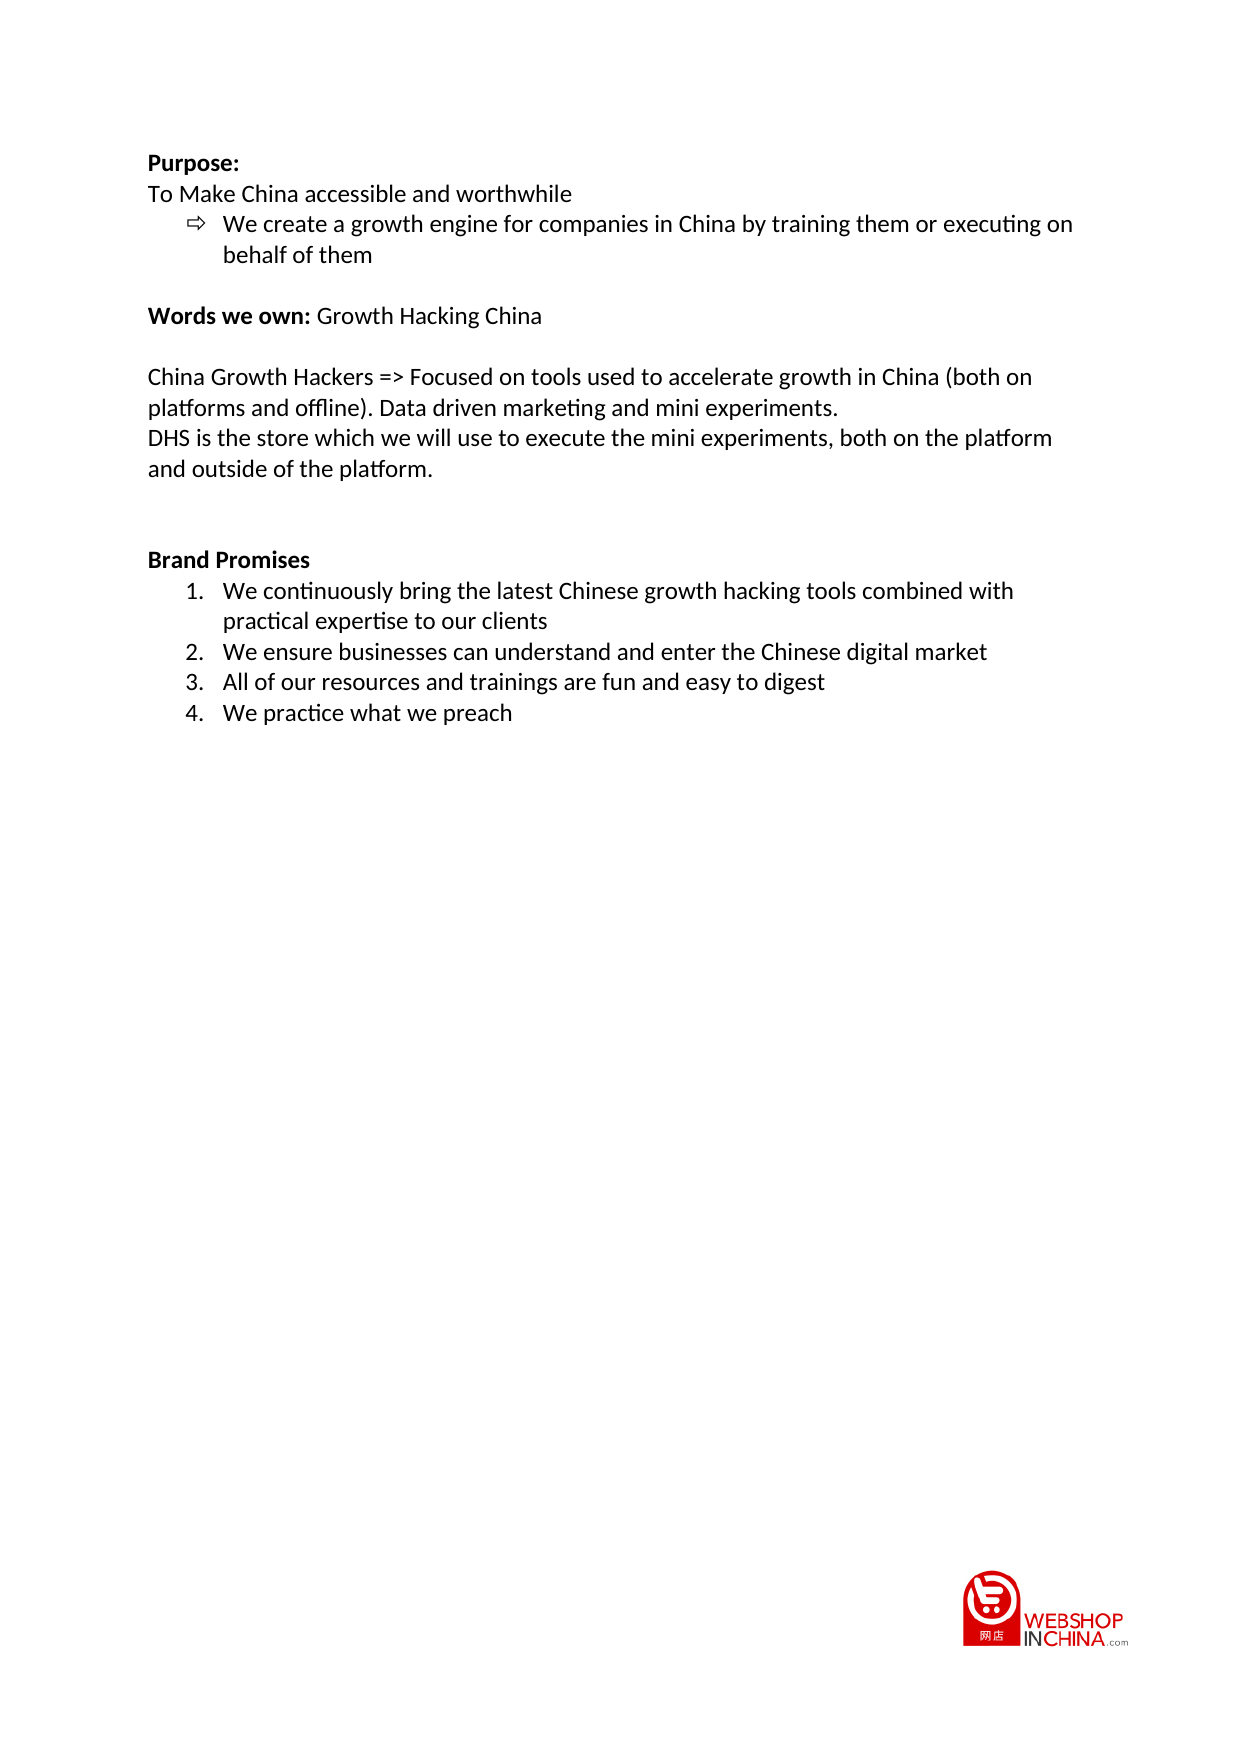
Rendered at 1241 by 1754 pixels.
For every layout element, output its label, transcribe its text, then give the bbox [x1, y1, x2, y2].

text China Growth Hackers => Focused on tools used to accelerate growth in China (both on platforms and offline). Data driven marketing and mini experiments. [148, 361, 1093, 422]
text Brand Promises [148, 544, 1093, 575]
text DHS is the store which we will use to execute the mini experiments, both on the platform and outside of the platform. [148, 422, 1093, 483]
list We create a growth engine for companies in China by training them or executing on behalf of them [185, 209, 1093, 270]
text To Make China accessible and worthwhile [148, 178, 1093, 209]
list We practice what we preach [185, 697, 1093, 727]
text Purpose: [148, 148, 1093, 178]
list All of our resources and trainings are fun and easy to digest [185, 666, 1093, 697]
text Words we own: Growth Hacking China [148, 300, 1093, 331]
picture [953, 1554, 1137, 1659]
list We continuously bring the latest Chinese growth hacking tools combined with practical expertise to our clients [185, 575, 1093, 636]
list We ensure businesses can understand and enter the Chinese digital market [185, 636, 1093, 666]
